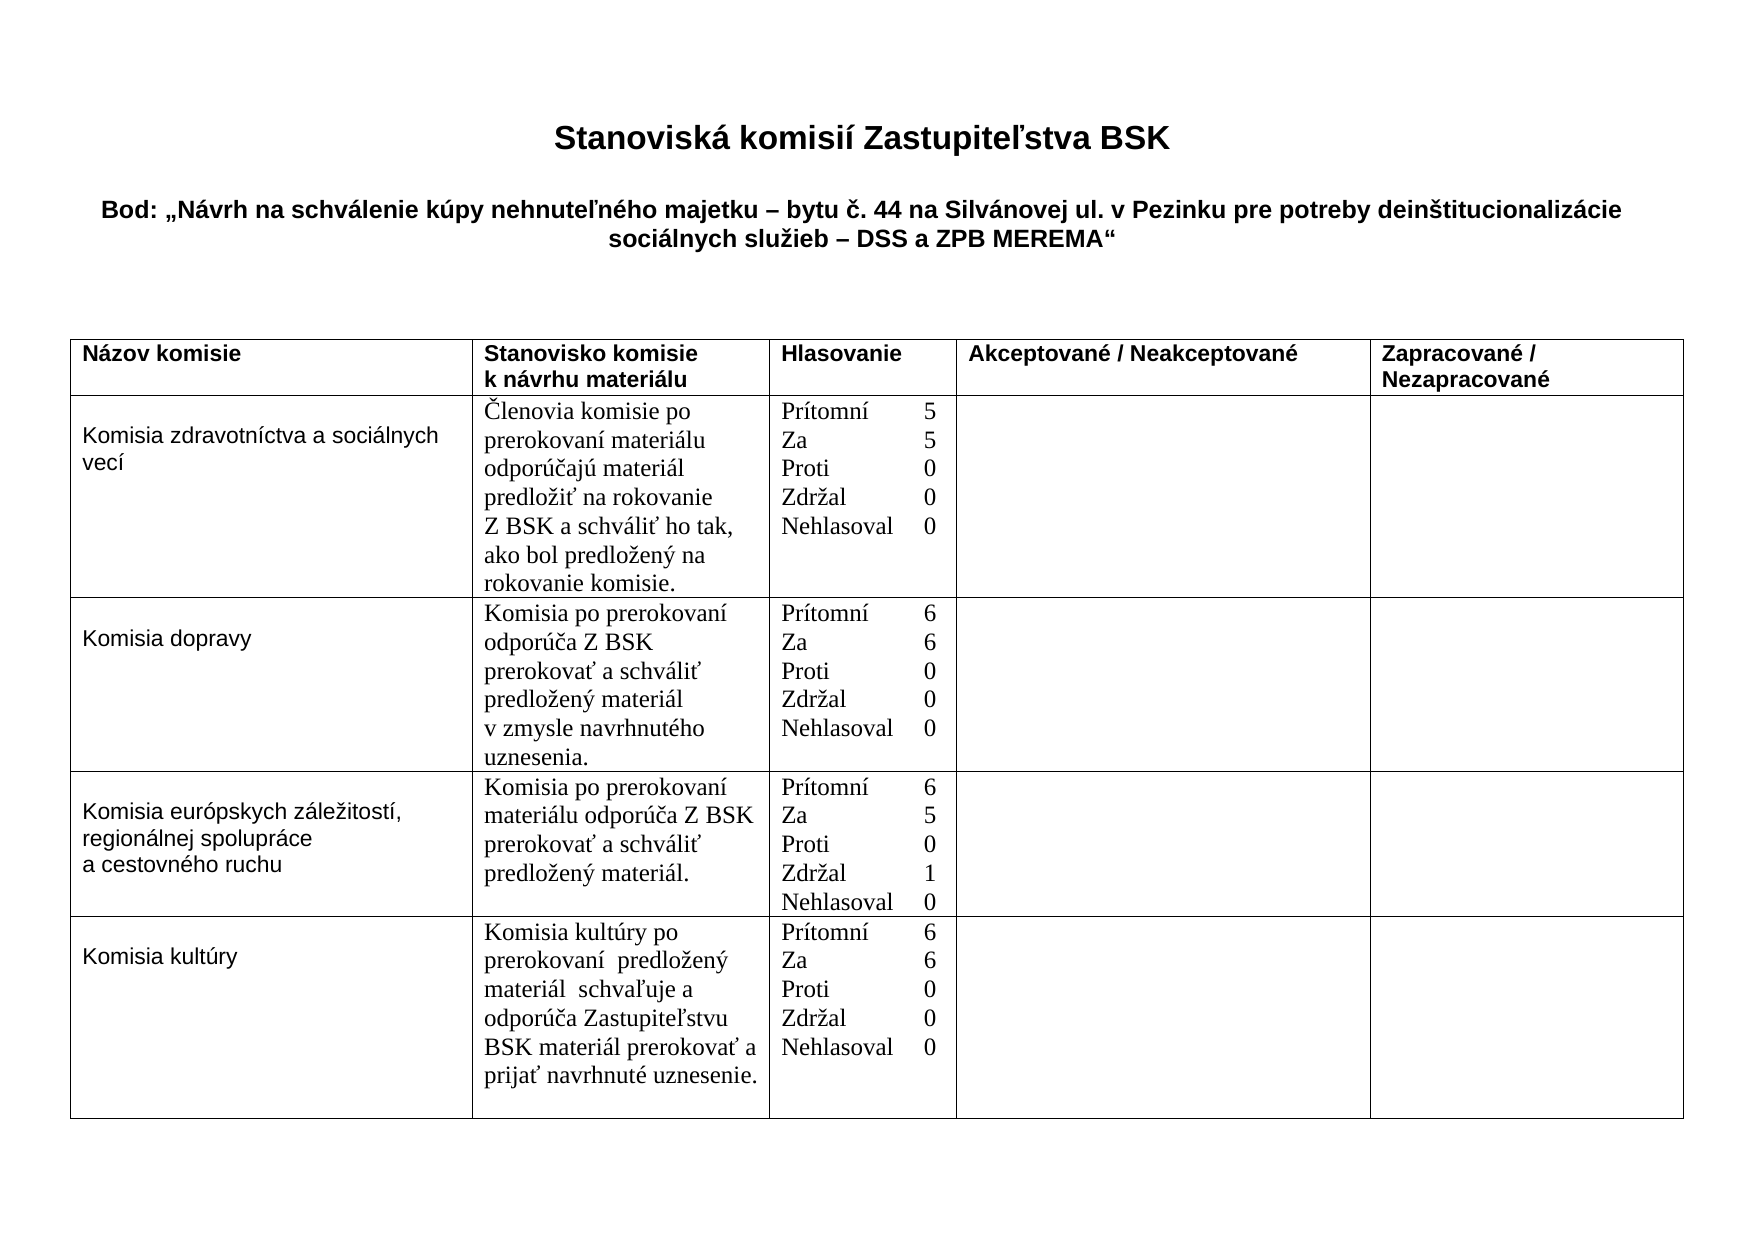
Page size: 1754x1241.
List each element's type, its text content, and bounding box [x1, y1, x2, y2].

table_cell Komisia po prerokovaní odporúča Z BSK prerokovať a schváliť predložený materiál v zmysle navrhnutého uznesenia. [473, 598, 769, 771]
table_cell [1371, 396, 1683, 597]
table_cell [1371, 772, 1683, 916]
table_header Hlasovanie [770, 340, 956, 395]
table_cell Komisia kultúry [71, 917, 472, 1118]
table_cell Prítomní Za Proti Zdržal Nehlasoval [770, 772, 912, 916]
table_cell [957, 598, 1370, 771]
table_header Zapracované / Nezapracované [1371, 340, 1683, 395]
table_header Názov komisie [71, 340, 472, 395]
table_cell Komisia dopravy [71, 598, 472, 771]
table_cell [1371, 917, 1683, 1118]
table_cell [957, 917, 1370, 1118]
table_cell Prítomní Za Proti Zdržal Nehlasoval [770, 598, 912, 771]
table_cell [957, 396, 1370, 597]
table_cell Komisia kultúry po prerokovaní predložený materiál schvaľuje a odporúča Zastupiteľstvu BSK materiál prerokovať a prijať navrhnuté uznesenie. [473, 917, 769, 1118]
table_cell [1371, 598, 1683, 771]
table_cell 6 6 00 0 [913, 598, 956, 771]
table_cell 66 00 0 [913, 917, 956, 1118]
text Stanoviská komisií Zastupiteľstva BSK [89, 118, 1636, 157]
table_cell Komisia európskych záležitostí, regionálnej spolupráce a cestovného ruchu [71, 772, 472, 916]
table_cell Komisia po prerokovaní materiálu odporúča Z BSK prerokovať a schváliť predložený materiál. [473, 772, 769, 916]
text Bod: „Návrh na schválenie kúpy nehnuteľného majetku – bytu č. 44 na Silvánovej ul. v Pezinku pre potreby deinštitucionalizácie sociálnych služieb – DSS a ZPB MEREMA“ [89, 195, 1636, 252]
table_cell Komisia zdravotníctva a sociálnych vecí [71, 396, 472, 597]
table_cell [770, 917, 912, 1118]
table_cell Členovia komisie po prerokovaní materiálu odporúčajú materiál predložiť na rokovanie Z BSK a schváliť ho tak, ako bol predložený na rokovanie komisie. [473, 396, 769, 597]
table_cell 5 5 0 0 0 [913, 396, 956, 597]
table_cell Prítomní Za Proti Zdržal Nehlasoval [770, 396, 912, 597]
table_cell [957, 772, 1370, 916]
table_header Stanovisko komisie k návrhu materiálu [473, 340, 769, 395]
table_cell 6 5 01 0 [913, 772, 956, 916]
table_header Akceptované / Neakceptované [957, 340, 1370, 395]
